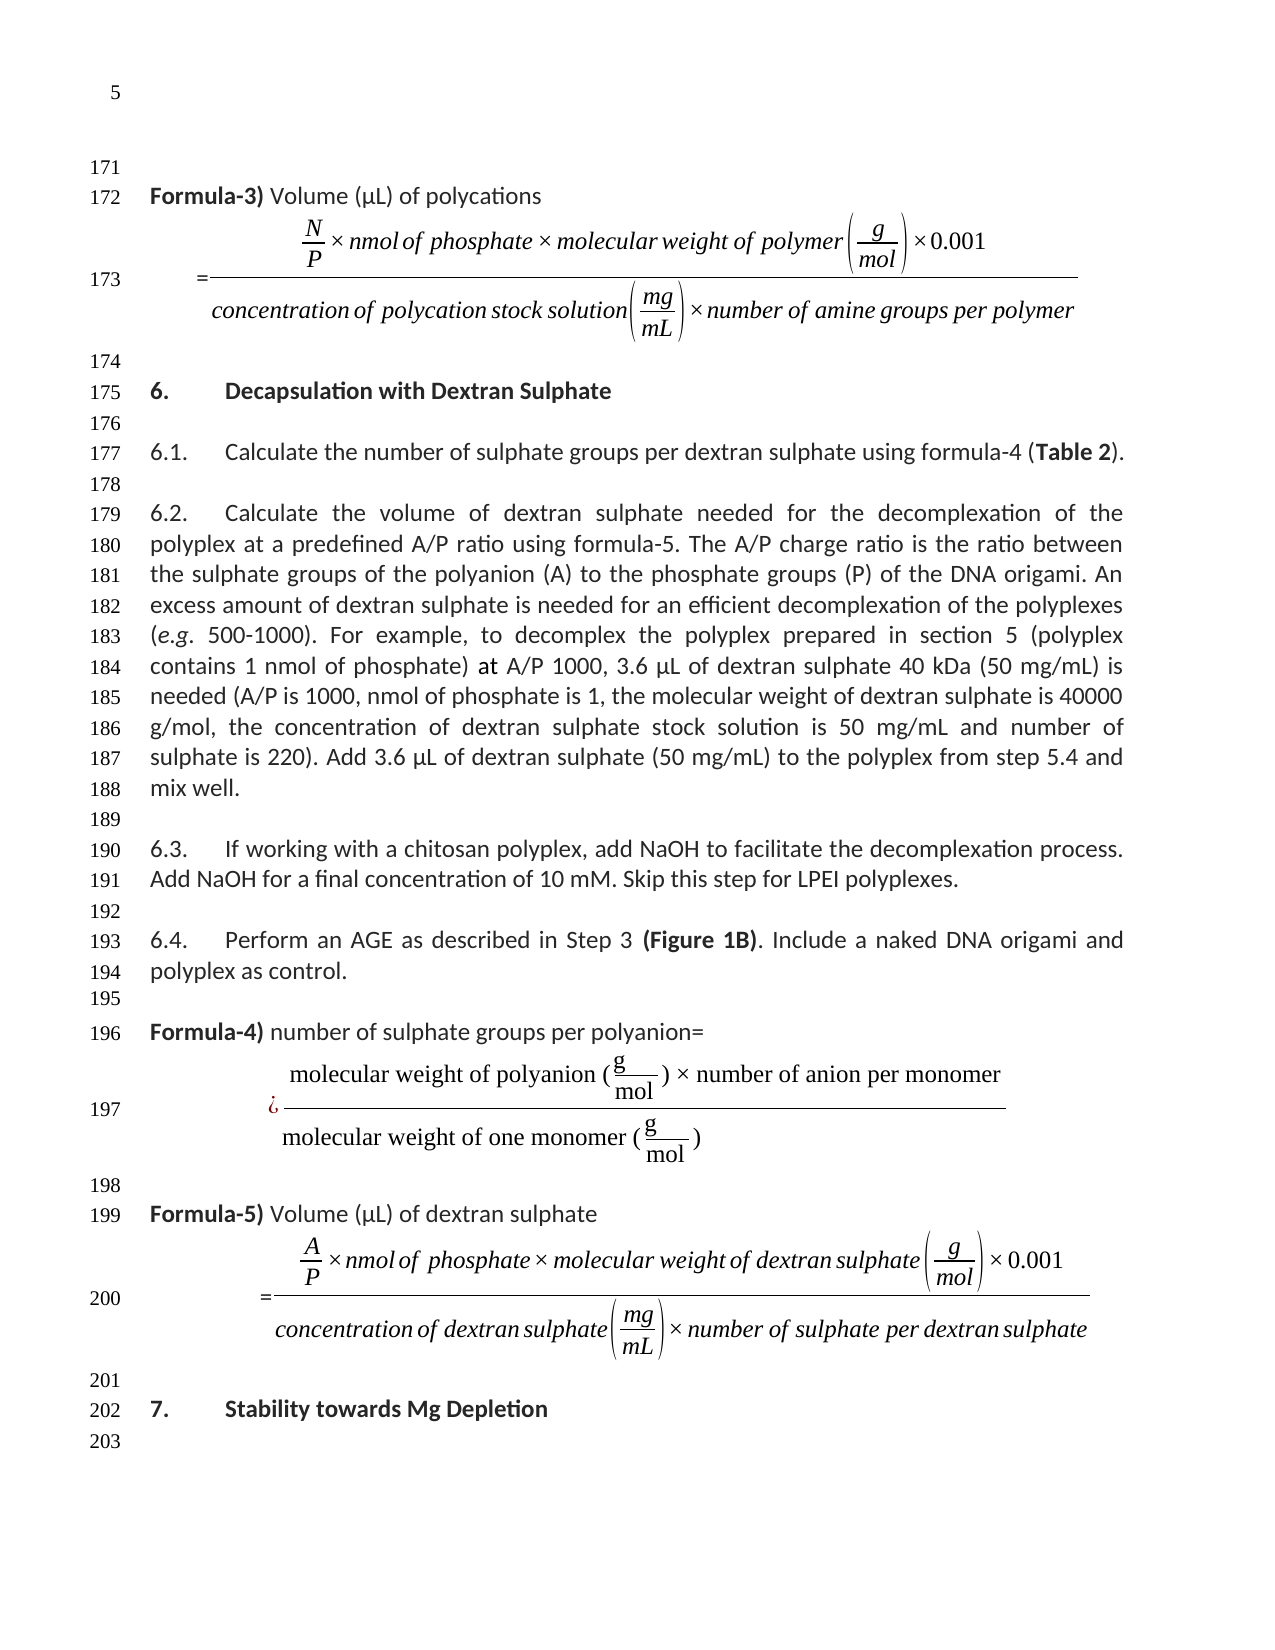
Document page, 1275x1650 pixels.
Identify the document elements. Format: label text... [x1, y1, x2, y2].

list Calculate the number of sulphate groups per dextran sulphate using formula-4 (Table 2). [150, 436, 1125, 467]
list Perform an AGE as described in Step 3 (Figure 1B). Include a naked DNA origami and polyplex as control. [150, 924, 1125, 986]
list Calculate the volume of dextran sulphate needed for the decomplexation of the polyplex at a predefined A/P ratio using formula-5. The A/P charge ratio is the ratio between the sulphate groups of the polyanion (A) to the phosphate groups (P) of the DNA origami. An excess amount of dextran sulphate is needed for an efficient decomplexation of the polyplexes (e.g. 500-1000). For example, to decomplex the polyplex prepared in section 5 (polyplex contains 1 nmol of phosphate) at A/P 1000, 3.6 µL of dextran sulphate 40 kDa (50 mg/mL) is needed (A/P is 1000, nmol of phosphate is 1, the molecular weight of dextran sulphate is 40000 g/mol, the concentration of dextran sulphate stock solution is 50 mg/mL and number of sulphate is 220). Add 3.6 µL of dextran sulphate (50 mg/mL) to the polyplex from step 5.4 and mix well. [150, 497, 1125, 802]
list Stability towards Mg Depletion [150, 1393, 1125, 1424]
text Formula-5) Volume (µL) of dextran sulphate [150, 1199, 1125, 1229]
text Formula-3) Volume (µL) of polycations [150, 181, 1125, 211]
list Decapsulation with Dextran Sulphate [150, 375, 1125, 406]
text Formula-4) number of sulphate groups per polyanion= [150, 1016, 1125, 1047]
list If working with a chitosan polyplex, add NaOH to facilitate the decomplexation process. Add NaOH for a final concentration of 10 mM. Skip this step for LPEI polyplexes. [150, 833, 1125, 894]
text = [150, 211, 1125, 344]
list = [225, 1229, 1125, 1363]
